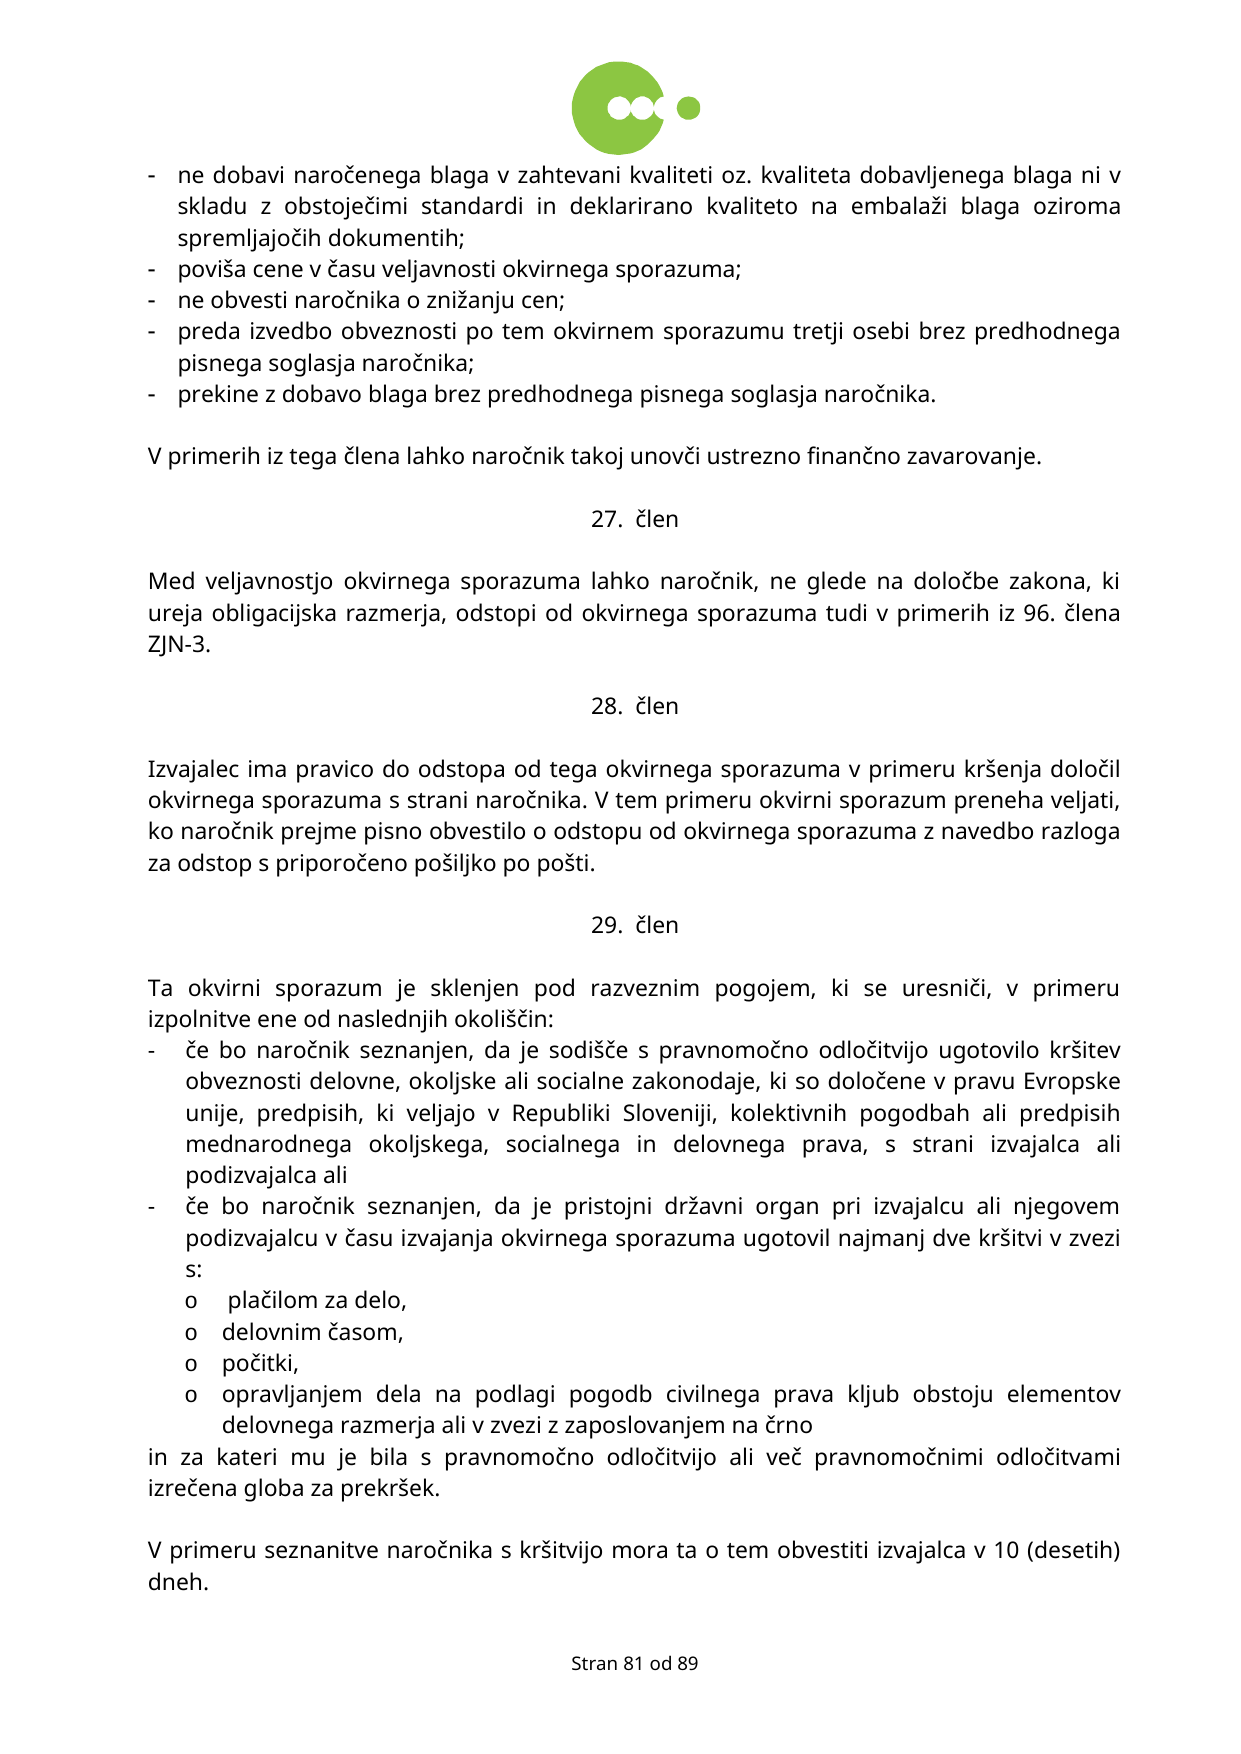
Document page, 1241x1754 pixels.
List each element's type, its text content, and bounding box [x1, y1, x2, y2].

list člen [148, 690, 1122, 722]
text Izvajalec ima pravico do odstopa od tega okvirnega sporazuma v primeru kršenja določil okvirnega sporazuma s strani naročnika. V tem primeru okvirni sporazum preneha veljati, ko naročnik prejme pisno obvestilo o odstopu od okvirnega sporazuma z navedbo razloga za odstop s priporočeno pošiljko po pošti. [148, 753, 1122, 878]
list če bo naročnik seznanjen, da je sodišče s pravnomočno odločitvijo ugotovilo kršitev obveznosti delovne, okoljske ali socialne zakonodaje, ki so določene v pravu Evropske unije, predpisih, ki veljajo v Republiki Sloveniji, kolektivnih pogodbah ali predpisih mednarodnega okoljskega, socialnega in delovnega prava, s strani izvajalca ali podizvajalca ali [148, 1034, 1122, 1190]
text V primerih iz tega člena lahko naročnik takoj unovči ustrezno finančno zavarovanje. [148, 440, 1122, 472]
list ne dobavi naročenega blaga v zahtevani kvaliteti oz. kvaliteta dobavljenega blaga ni v skladu z obstoječimi standardi in deklarirano kvaliteto na embalaži blaga oziroma spremljajočih dokumentih; [148, 159, 1122, 253]
list če bo naročnik seznanjen, da je pristojni državni organ pri izvajalcu ali njegovem podizvajalcu v času izvajanja okvirnega sporazuma ugotovil najmanj dve kršitvi v zvezi s: [148, 1190, 1122, 1284]
text V primeru seznanitve naročnika s kršitvijo mora ta o tem obvestiti izvajalca v 10 (desetih) dneh. [148, 1534, 1122, 1597]
text Med veljavnostjo okvirnega sporazuma lahko naročnik, ne glede na določbe zakona, ki ureja obligacijska razmerja, odstopi od okvirnega sporazuma tudi v primerih iz 96. člena ZJN-3. [148, 565, 1122, 659]
list člen [148, 503, 1122, 534]
text in za kateri mu je bila s pravnomočno odločitvijo ali več pravnomočnimi odločitvami izrečena globa za prekršek. [148, 1441, 1122, 1503]
list opravljanjem dela na podlagi pogodb civilnega prava kljub obstoju elementov delovnega razmerja ali v zvezi z zaposlovanjem na črno [184, 1378, 1122, 1441]
list plačilom za delo, [184, 1284, 1122, 1315]
list preda izvedbo obveznosti po tem okvirnem sporazumu tretji osebi brez predhodnega pisnega soglasja naročnika; [148, 315, 1122, 378]
text Ta okvirni sporazum je sklenjen pod razveznim pogojem, ki se uresniči, v primeru izpolnitve ene od naslednjih okoliščin: [148, 972, 1122, 1034]
list delovnim časom, [184, 1315, 1122, 1347]
list ne obvesti naročnika o znižanju cen; [148, 284, 1122, 315]
list prekine z dobavo blaga brez predhodnega pisnega soglasja naročnika. [148, 378, 1122, 409]
list člen [148, 909, 1122, 940]
list počitki, [184, 1347, 1122, 1378]
list poviša cene v času veljavnosti okvirnega sporazuma; [148, 253, 1122, 284]
